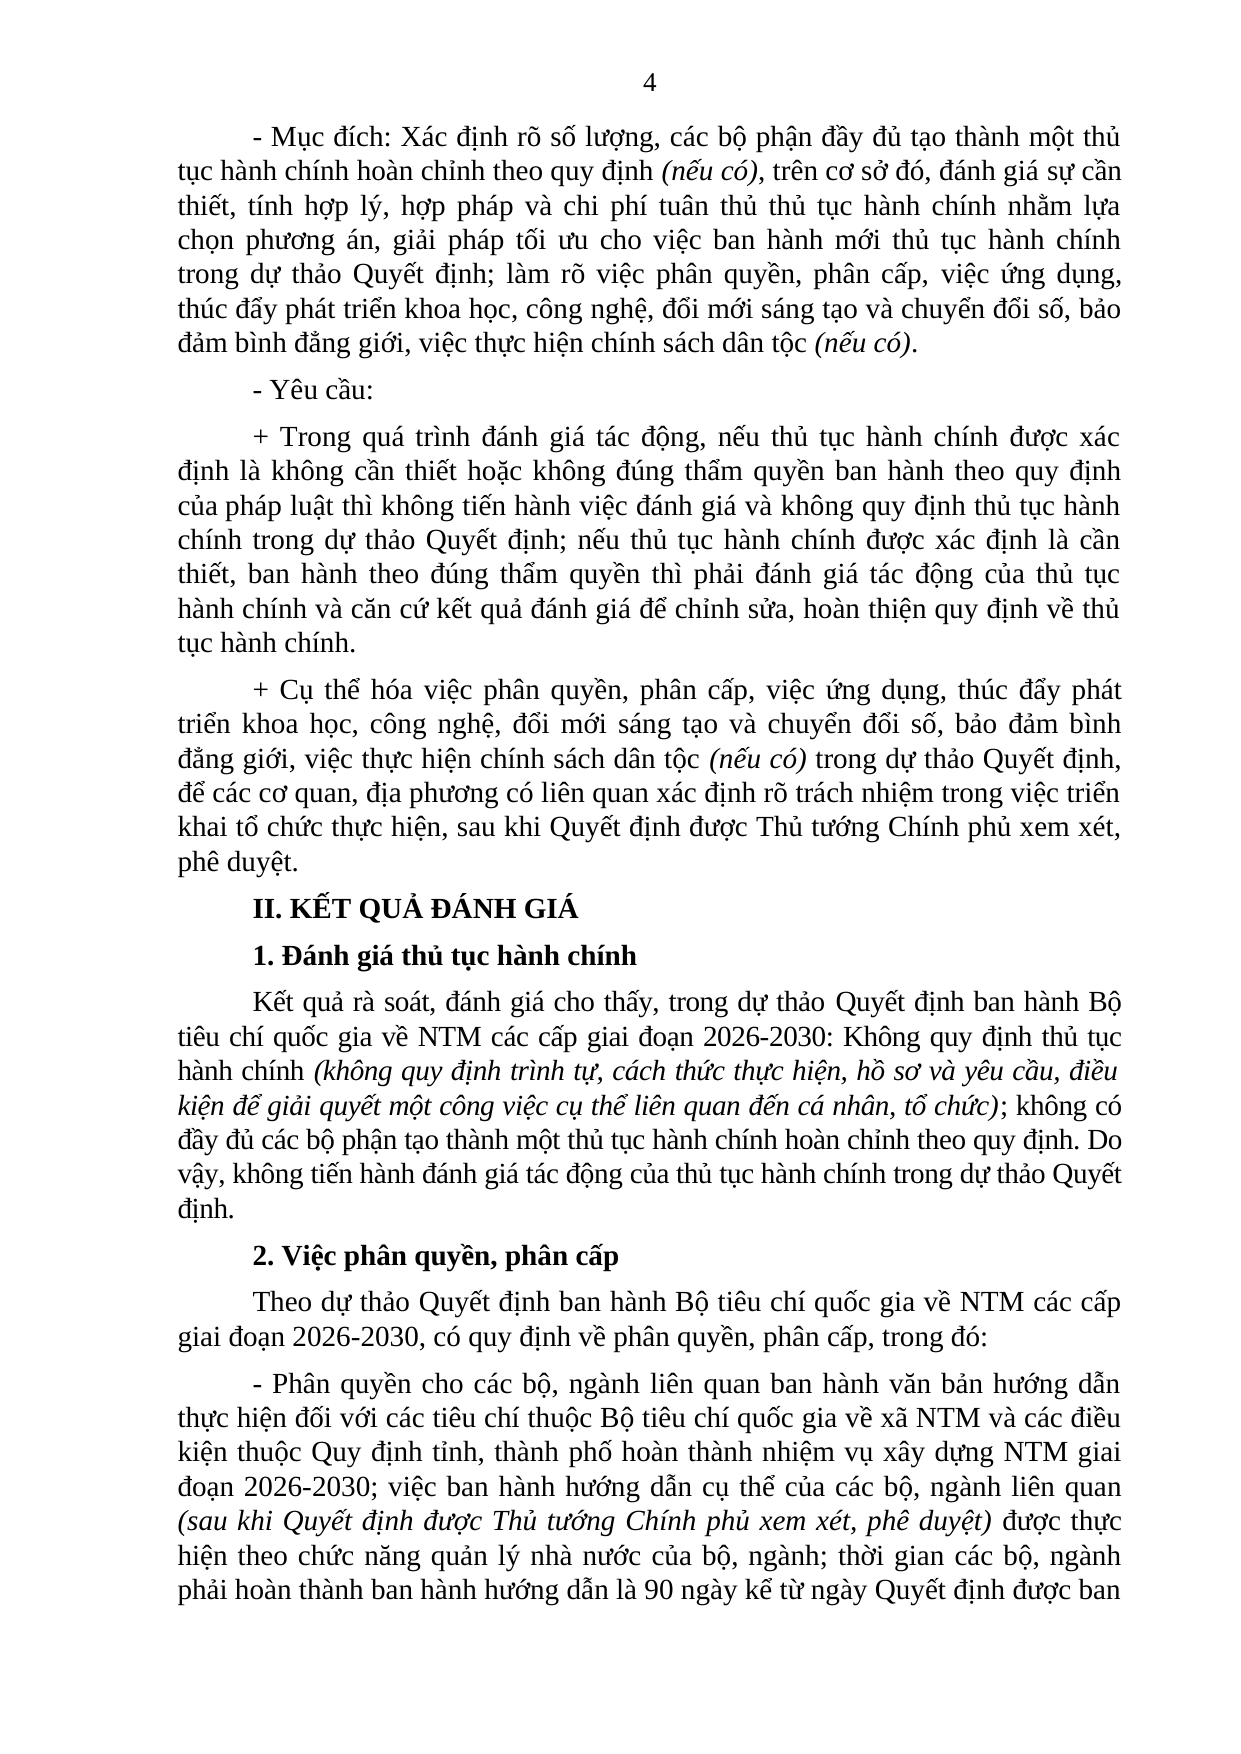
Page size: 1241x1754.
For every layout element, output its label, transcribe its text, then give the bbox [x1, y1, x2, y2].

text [177, 1365, 1122, 1606]
text II. KẾT QUẢ ĐÁNH GIÁ [177, 890, 1122, 924]
text Theo dự thảo Quyết định ban hành Bộ tiêu chí quốc gia về NTM các cấp giai đoạn 2026-2030, có quy định về phân quyền, phân cấp, trong đó: [177, 1284, 1122, 1352]
text 1. Đánh giá thủ tục hành chính [177, 937, 1122, 971]
text 2. Việc phân quyền, phân cấp [177, 1237, 1122, 1271]
text Kết quả rà soát, đánh giá cho thấy, trong dự thảo Quyết định ban hành Bộ tiêu chí quốc gia về NTM các cấp giai đoạn 2026-2030: Không quy định thủ tục hành chính (không quy định trình tự, cách thức thực hiện, hồ sơ và yêu cầu, điều kiện để giải quyết một công việc cụ thể liên quan đến cá nhân, tổ chức); không có đầy đủ các bộ phận tạo thành một thủ tục hành chính hoàn chỉnh theo quy định. Do vậy, không tiến hành đánh giá tác động của thủ tục hành chính trong dự thảo Quyết định. [177, 984, 1122, 1224]
text + Cụ thể hóa việc phân quyền, phân cấp, việc ứng dụng, thúc đẩy phát triển khoa học, công nghệ, đổi mới sáng tạo và chuyển đổi số, bảo đảm bình đẳng giới, việc thực hiện chính sách dân tộc (nếu có) trong dự thảo Quyết định, để các cơ quan, địa phương có liên quan xác định rõ trách nhiệm trong việc triển khai tổ chức thực hiện, sau khi Quyết định được Thủ tướng Chính phủ xem xét, phê duyệt. [177, 671, 1122, 877]
text - Mục đích: Xác định rõ số lượng, các bộ phận đầy đủ tạo thành một thủ tục hành chính hoàn chỉnh theo quy định (nếu có), trên cơ sở đó, đánh giá sự cần thiết, tính hợp lý, hợp pháp và chi phí tuân thủ thủ tục hành chính nhằm lựa chọn phương án, giải pháp tối ưu cho việc ban hành mới thủ tục hành chính trong dự thảo Quyết định; làm rõ việc phân quyền, phân cấp, việc ứng dụng, thúc đẩy phát triển khoa học, công nghệ, đổi mới sáng tạo và chuyển đổi số, bảo đảm bình đẳng giới, việc thực hiện chính sách dân tộc (nếu có). [177, 118, 1122, 359]
text + Trong quá trình đánh giá tác động, nếu thủ tục hành chính được xác định là không cần thiết hoặc không đúng thẩm quyền ban hành theo quy định của pháp luật thì không tiến hành việc đánh giá và không quy định thủ tục hành chính trong dự thảo Quyết định; nếu thủ tục hành chính được xác định là cần thiết, ban hành theo đúng thẩm quyền thì phải đánh giá tác động của thủ tục hành chính và căn cứ kết quả đánh giá để chỉnh sửa, hoàn thiện quy định về thủ tục hành chính. [177, 418, 1122, 659]
text - Yêu cầu: [177, 371, 1122, 406]
